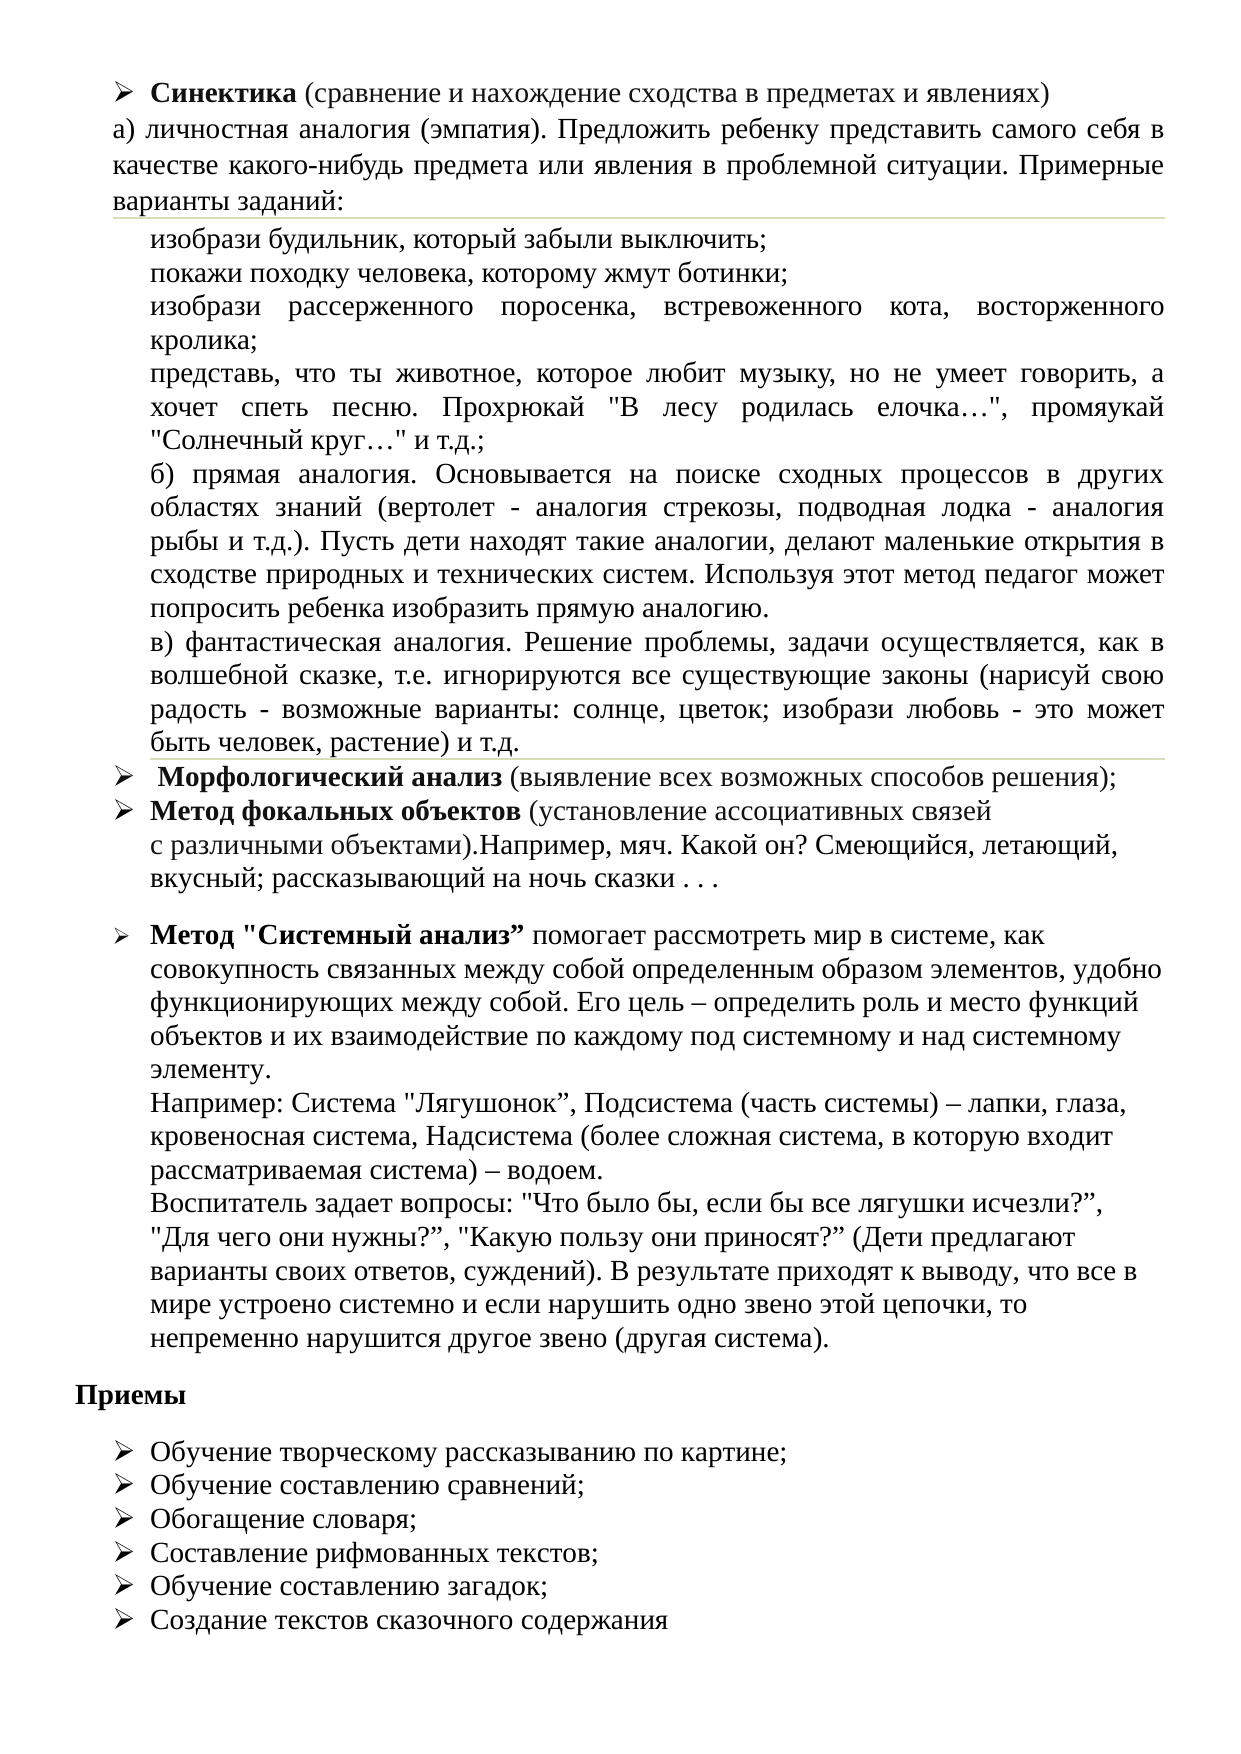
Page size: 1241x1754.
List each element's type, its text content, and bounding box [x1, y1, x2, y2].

subtitle Синектика (сравнение и нахождение сходства в предметах и явлениях) [112, 75, 1165, 109]
list Создание текстов сказочного содержания [112, 1602, 1165, 1636]
list изобрази будильник, который забыли выключить; [150, 221, 1165, 255]
list покажи походку человека, которому жмут ботинки; [150, 255, 1165, 288]
list изобрази рассерженного поросенка, встревоженного кота, восторженного кролика; [150, 288, 1165, 355]
list представь, что ты животное, которое любит музыку, но не умеет говорить, а хочет спеть песню. Прохрюкай "В лесу родилась елочка…", промяукай "Солнечный круг…" и т.д.; [150, 355, 1165, 456]
text Приемы [75, 1377, 1165, 1410]
list б) прямая аналогия. Основывается на поиске сходных процессов в других областях знаний (вертолет - аналогия стрекозы, подводная лодка - аналогия рыбы и т.д.). Пусть дети находят такие аналогии, делают маленькие открытия в сходстве природных и технических систем. Используя этот метод педагог может попросить ребенка изобразить прямую аналогию. [150, 456, 1165, 624]
list Обогащение словаря; [112, 1501, 1165, 1535]
list Обучение составлению загадок; [112, 1568, 1165, 1602]
list Составление рифмованных текстов; [112, 1535, 1165, 1568]
subtitle а) личностная аналогия (эмпатия). Предложить ребенку представить самого себя в качестве какого-нибудь предмета или явления в проблемной ситуации. Примерные варианты заданий: [112, 111, 1165, 219]
list Метод фокальных объектов (установление ассоциативных связей с различными объектами).Например, мяч. Какой он? Смеющийся, летающий, вкусный; рассказывающий на ночь сказки . . . [112, 793, 1165, 894]
list Морфологический анализ (выявление всех возможных способов решения); [112, 759, 1165, 793]
list Метод "Системный анализ” помогает рассмотреть мир в системе, как совокупность связанных между собой определенным образом элементов, удобно функционирующих между собой. Его цель – определить роль и место функций объектов и их взаимодействие по каждому под системному и над системному элементу. Например: Система "Лягушонок”, Подсистема (часть системы) – лапки, глаза, кровеносная система, Надсистема (более сложная система, в которую входит рассматриваемая система) – водоем. Воспитатель задает вопросы: "Что было бы, если бы все лягушки исчезли?”, "Для чего они нужны?”, "Какую пользу они приносят?” (Дети предлагают варианты своих ответов, суждений). В результате приходят к выводу, что все в мире устроено системно и если нарушить одно звено этой цепочки, то непременно нарушится другое звено (другая система). [112, 917, 1165, 1353]
list Обучение творческому рассказыванию по картине; [112, 1434, 1165, 1467]
list в) фантастическая аналогия. Решение проблемы, задачи осуществляется, как в волшебной сказке, т.е. игнорируются все существующие законы (нарисуй свою радость - возможные варианты: солнце, цветок; изобрази любовь - это может быть человек, растение) и т.д. [150, 624, 1165, 758]
list Обучение составлению сравнений; [112, 1467, 1165, 1501]
